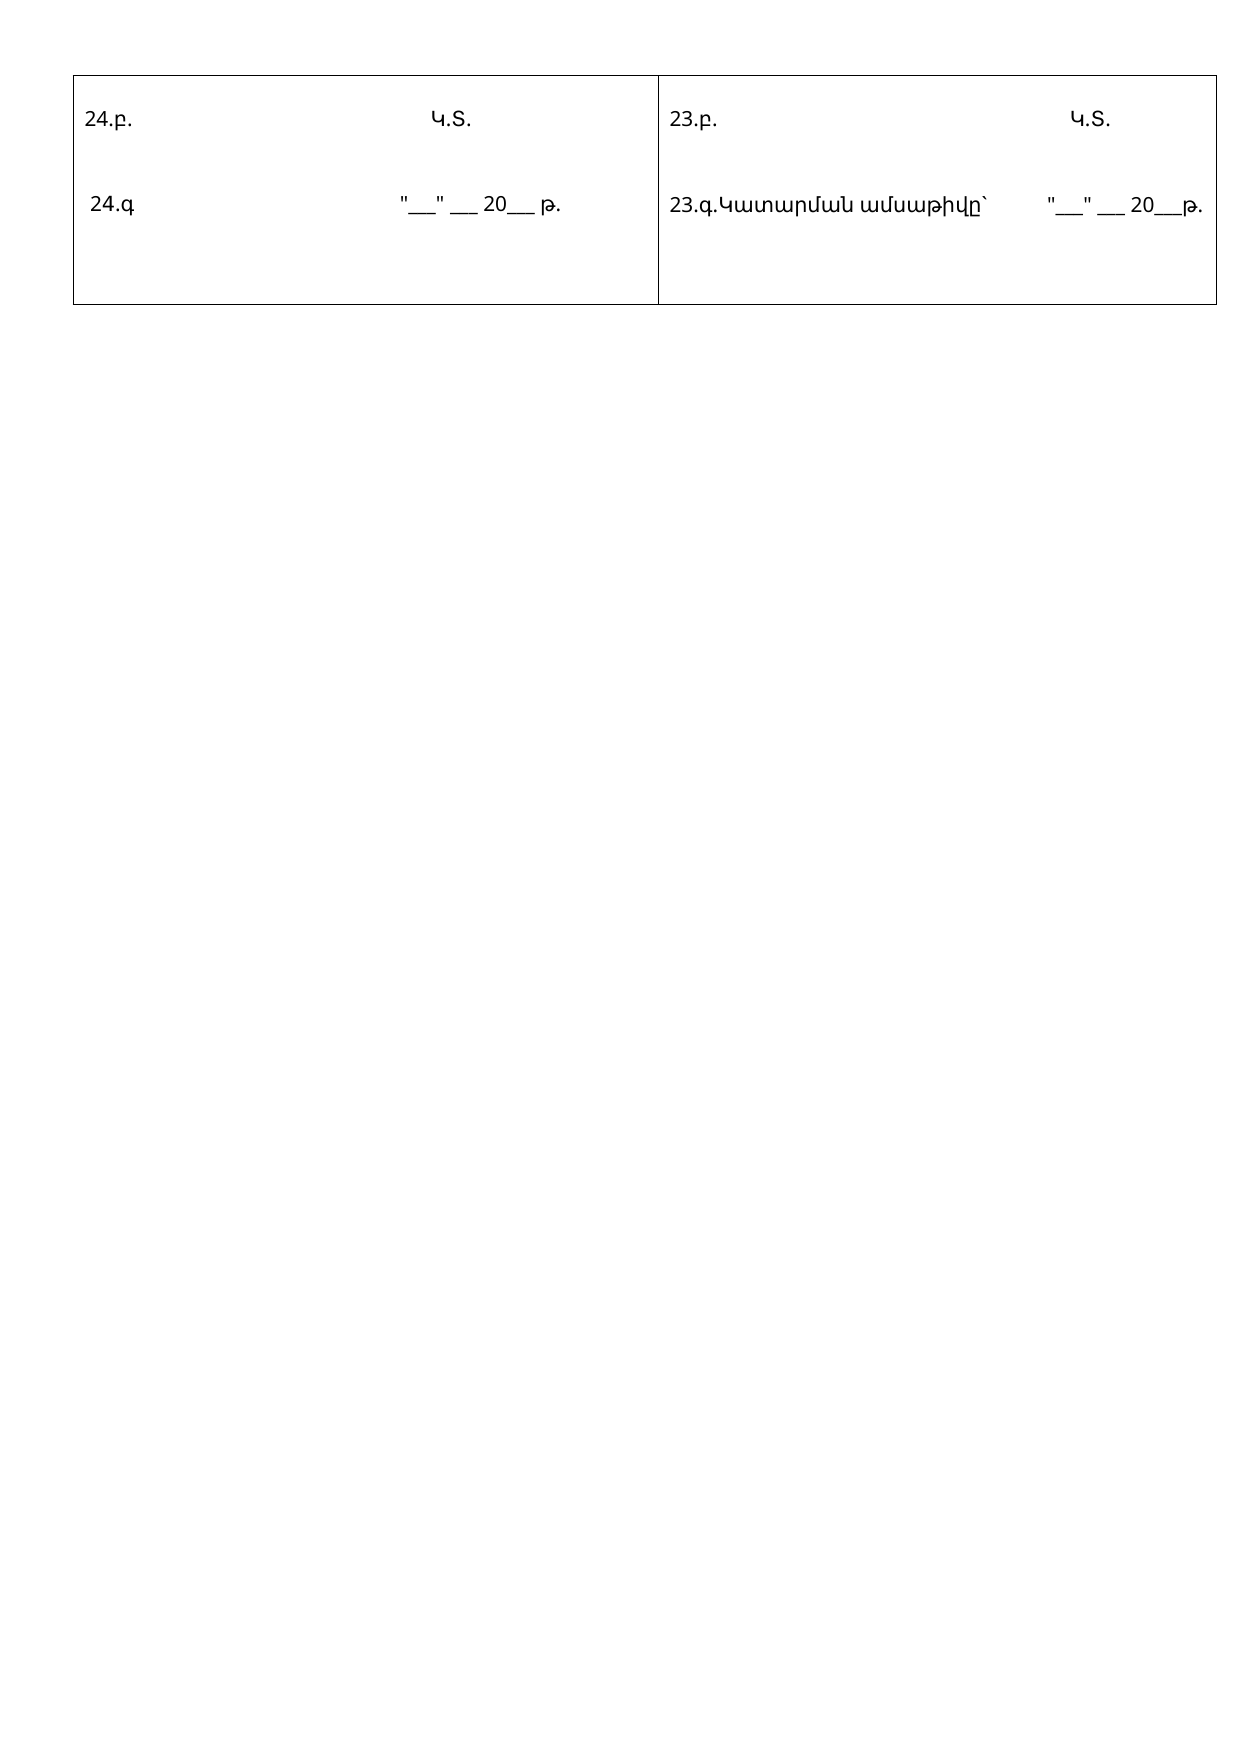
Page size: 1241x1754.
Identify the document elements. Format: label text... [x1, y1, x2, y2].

table_cell 24.բ. Կ.Տ. 24.գ "___" ___ 20___ թ. [74, 76, 658, 303]
table_cell 23.բ. Կ.Տ. 23.գ.Կատարման ամսաթիվը` "___" ___ 20___թ. [659, 76, 1216, 303]
